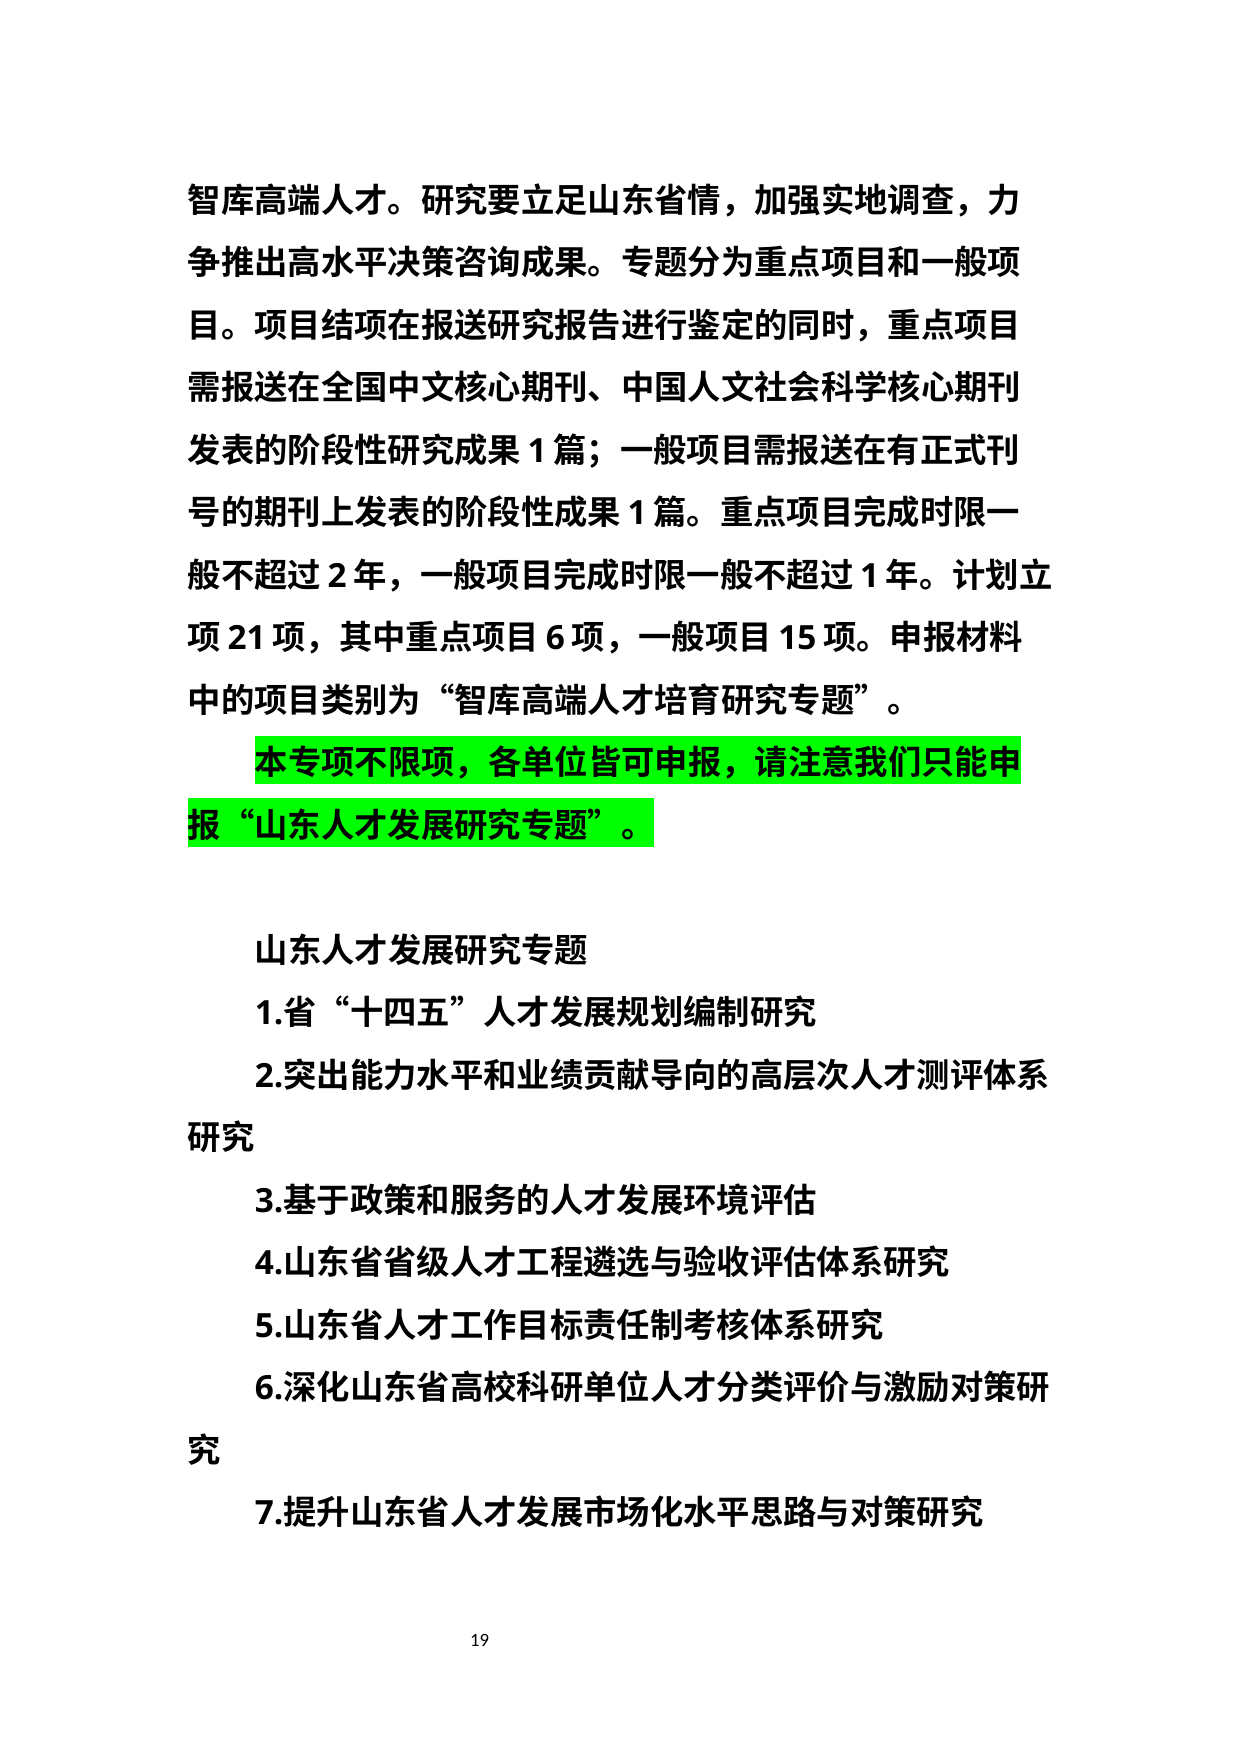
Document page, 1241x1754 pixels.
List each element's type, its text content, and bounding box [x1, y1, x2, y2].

text 本专项不限项，各单位皆可申报，请注意我们只能申报“山东人才发展研究专题”。 [187, 724, 1053, 849]
text 山东人才发展研究专题 [187, 912, 1053, 974]
text 6.深化山东省高校科研单位人才分类评价与激励对策研究 [187, 1349, 1053, 1474]
text 5.山东省人才工作目标责任制考核体系研究 [187, 1287, 1053, 1349]
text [187, 162, 1053, 724]
text 2.突出能力水平和业绩贡献导向的高层次人才测评体系研究 [187, 1037, 1053, 1162]
text 3.基于政策和服务的人才发展环境评估 [187, 1162, 1053, 1224]
text 7.提升山东省人才发展市场化水平思路与对策研究 [187, 1474, 1053, 1537]
text 1.省“十四五”人才发展规划编制研究 [187, 974, 1053, 1037]
text 4.山东省省级人才工程遴选与验收评估体系研究 [187, 1224, 1053, 1287]
